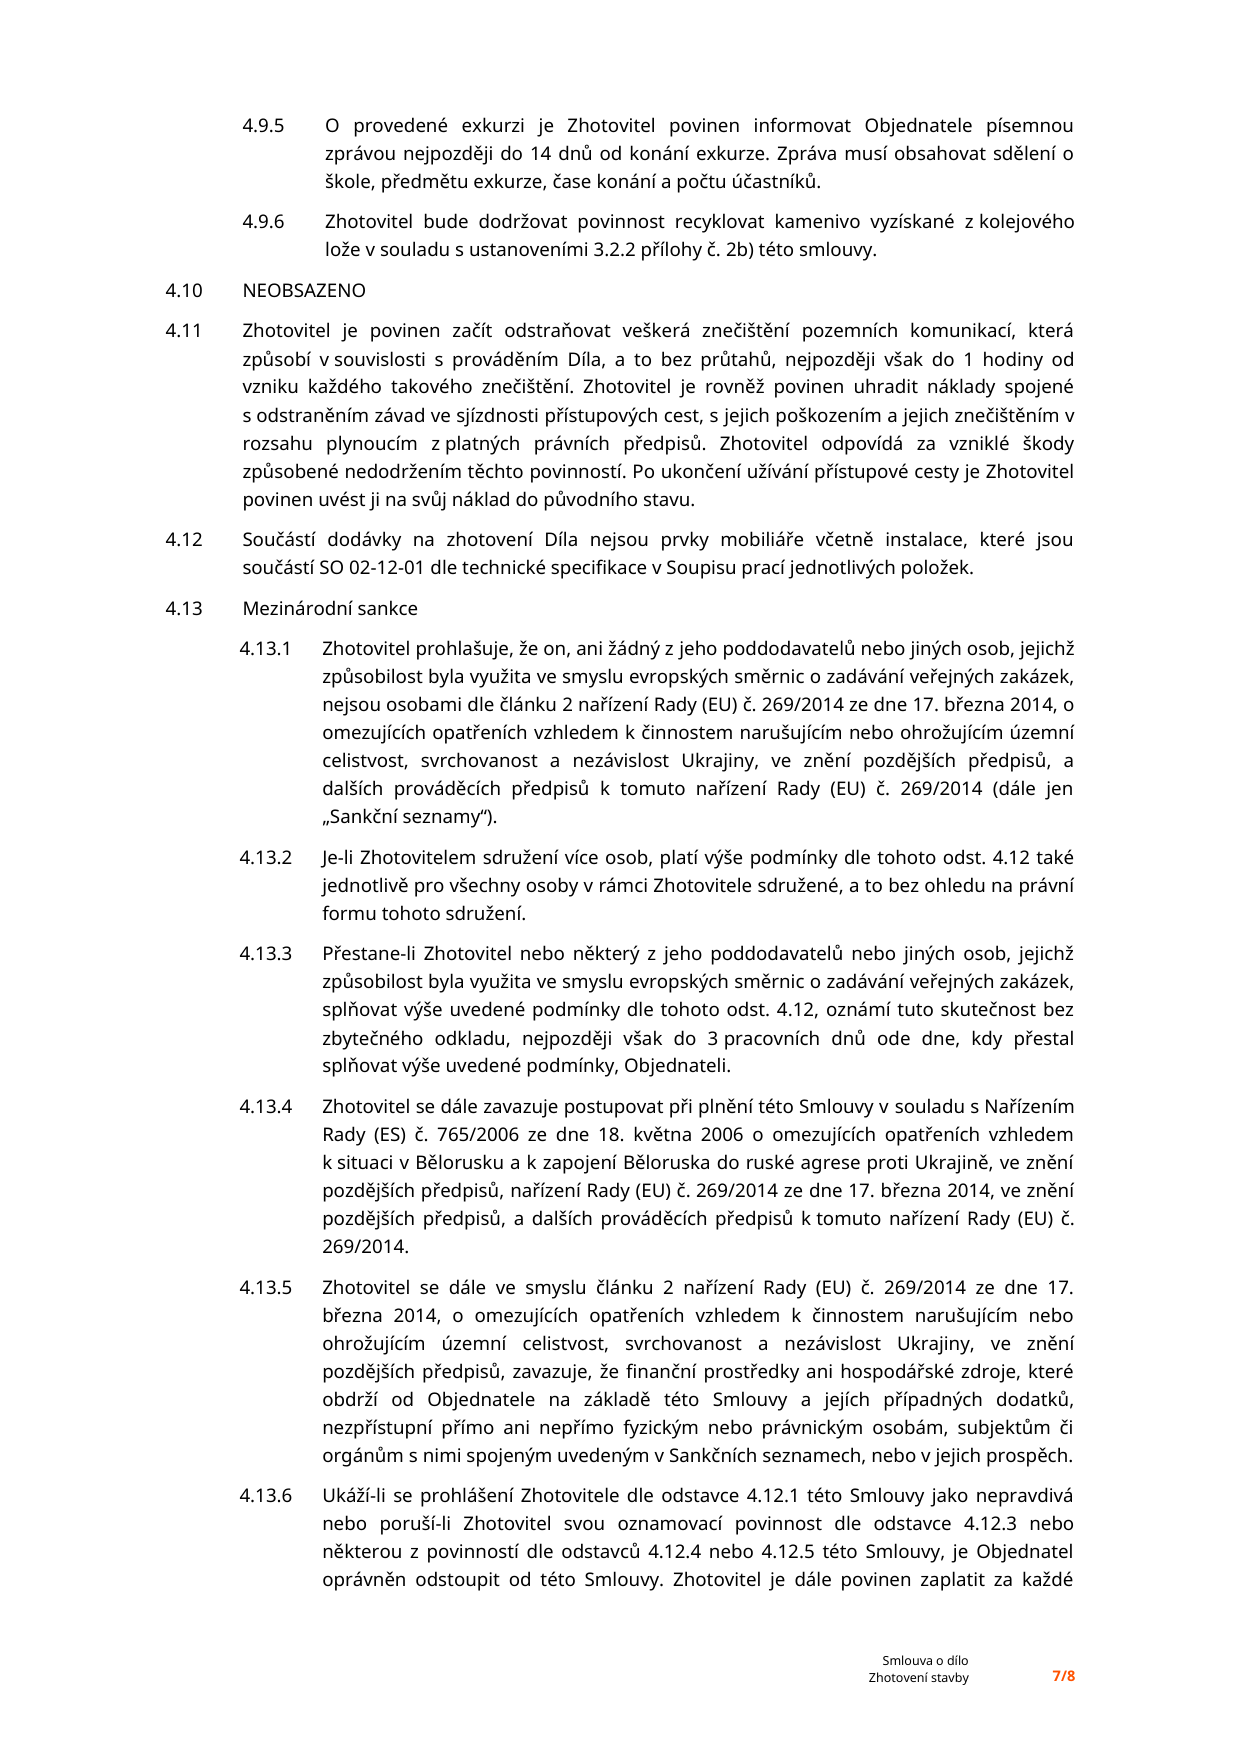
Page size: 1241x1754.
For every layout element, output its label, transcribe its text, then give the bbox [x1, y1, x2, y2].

text Zhotovitel bude dodržovat povinnost recyklovat kamenivo vyzískané z kolejového lože v souladu s ustanoveními 3.2.2 přílohy č. 2b) této smlouvy. [242, 209, 1075, 262]
text Zhotovitel se dále ve smyslu článku 2 nařízení Rady (EU) č. 269/2014 ze dne 17. března 2014, o omezujících opatřeních vzhledem k činnostem narušujícím nebo ohrožujícím územní celistvost, svrchovanost a nezávislost Ukrajiny, ve znění pozdějších předpisů, zavazuje, že finanční prostředky ani hospodářské zdroje, které obdrží od Objednatele na základě této Smlouvy a jejích případných dodatků, nezpřístupní přímo ani nepřímo fyzickým nebo právnickým osobám, subjektům či orgánům s nimi spojeným uvedeným v Sankčních seznamech, nebo v jejich prospěch. [239, 1274, 1075, 1468]
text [239, 1483, 1075, 1592]
text NEOBSAZENO [165, 277, 1075, 303]
text Zhotovitel se dále zavazuje postupovat při plnění této Smlouvy v souladu s Nařízením Rady (ES) č. 765/2006 ze dne 18. května 2006 o omezujících opatřeních vzhledem k situaci v Bělorusku a k zapojení Běloruska do ruské agrese proti Ukrajině, ve znění pozdějších předpisů, nařízení Rady (EU) č. 269/2014 ze dne 17. března 2014, ve znění pozdějších předpisů, a dalších prováděcích předpisů k tomuto nařízení Rady (EU) č. 269/2014. [239, 1093, 1075, 1259]
text Součástí dodávky na zhotovení Díla nejsou prvky mobiliáře včetně instalace, které jsou součástí SO 02-12-01 dle technické specifikace v Soupisu prací jednotlivých položek. [165, 526, 1075, 580]
text Zhotovitel je povinen začít odstraňovat veškerá znečištění pozemních komunikací, která způsobí v souvislosti s prováděním Díla, a to bez průtahů, nejpozději však do 1 hodiny od vzniku každého takového znečištění. Zhotovitel je rovněž povinen uhradit náklady spojené s odstraněním závad ve sjízdnosti přístupových cest, s jejich poškozením a jejich znečištěním v rozsahu plynoucím z platných právních předpisů. Zhotovitel odpovídá za vzniklé škody způsobené nedodržením těchto povinností. Po ukončení užívání přístupové cesty je Zhotovitel povinen uvést ji na svůj náklad do původního stavu. [165, 318, 1075, 511]
text Mezinárodní sankce [165, 595, 1075, 621]
text Přestane-li Zhotovitel nebo některý z jeho poddodavatelů nebo jiných osob, jejichž způsobilost byla využita ve smyslu evropských směrnic o zadávání veřejných zakázek, splňovat výše uvedené podmínky dle tohoto odst. 4.12, oznámí tuto skutečnost bez zbytečného odkladu, nejpozději však do 3 pracovních dnů ode dne, kdy přestal splňovat výše uvedené podmínky, Objednateli. [239, 941, 1075, 1078]
text O provedené exkurzi je Zhotovitel povinen informovat Objednatele písemnou zprávou nejpozději do 14 dnů od konání exkurze. Zpráva musí obsahovat sdělení o škole, předmětu exkurze, čase konání a počtu účastníků. [242, 112, 1075, 194]
text Zhotovitel prohlašuje, že on, ani žádný z jeho poddodavatelů nebo jiných osob, jejichž způsobilost byla využita ve smyslu evropských směrnic o zadávání veřejných zakázek, nejsou osobami dle článku 2 nařízení Rady (EU) č. 269/2014 ze dne 17. března 2014, o omezujících opatřeních vzhledem k činnostem narušujícím nebo ohrožujícím územní celistvost, svrchovanost a nezávislost Ukrajiny, ve znění pozdějších předpisů, a dalších prováděcích předpisů k tomuto nařízení Rady (EU) č. 269/2014 (dále jen „Sankční seznamy“). [239, 636, 1075, 829]
text Je-li Zhotovitelem sdružení více osob, platí výše podmínky dle tohoto odst. 4.12 také jednotlivě pro všechny osoby v rámci Zhotovitele sdružené, a to bez ohledu na právní formu tohoto sdružení. [239, 844, 1075, 926]
